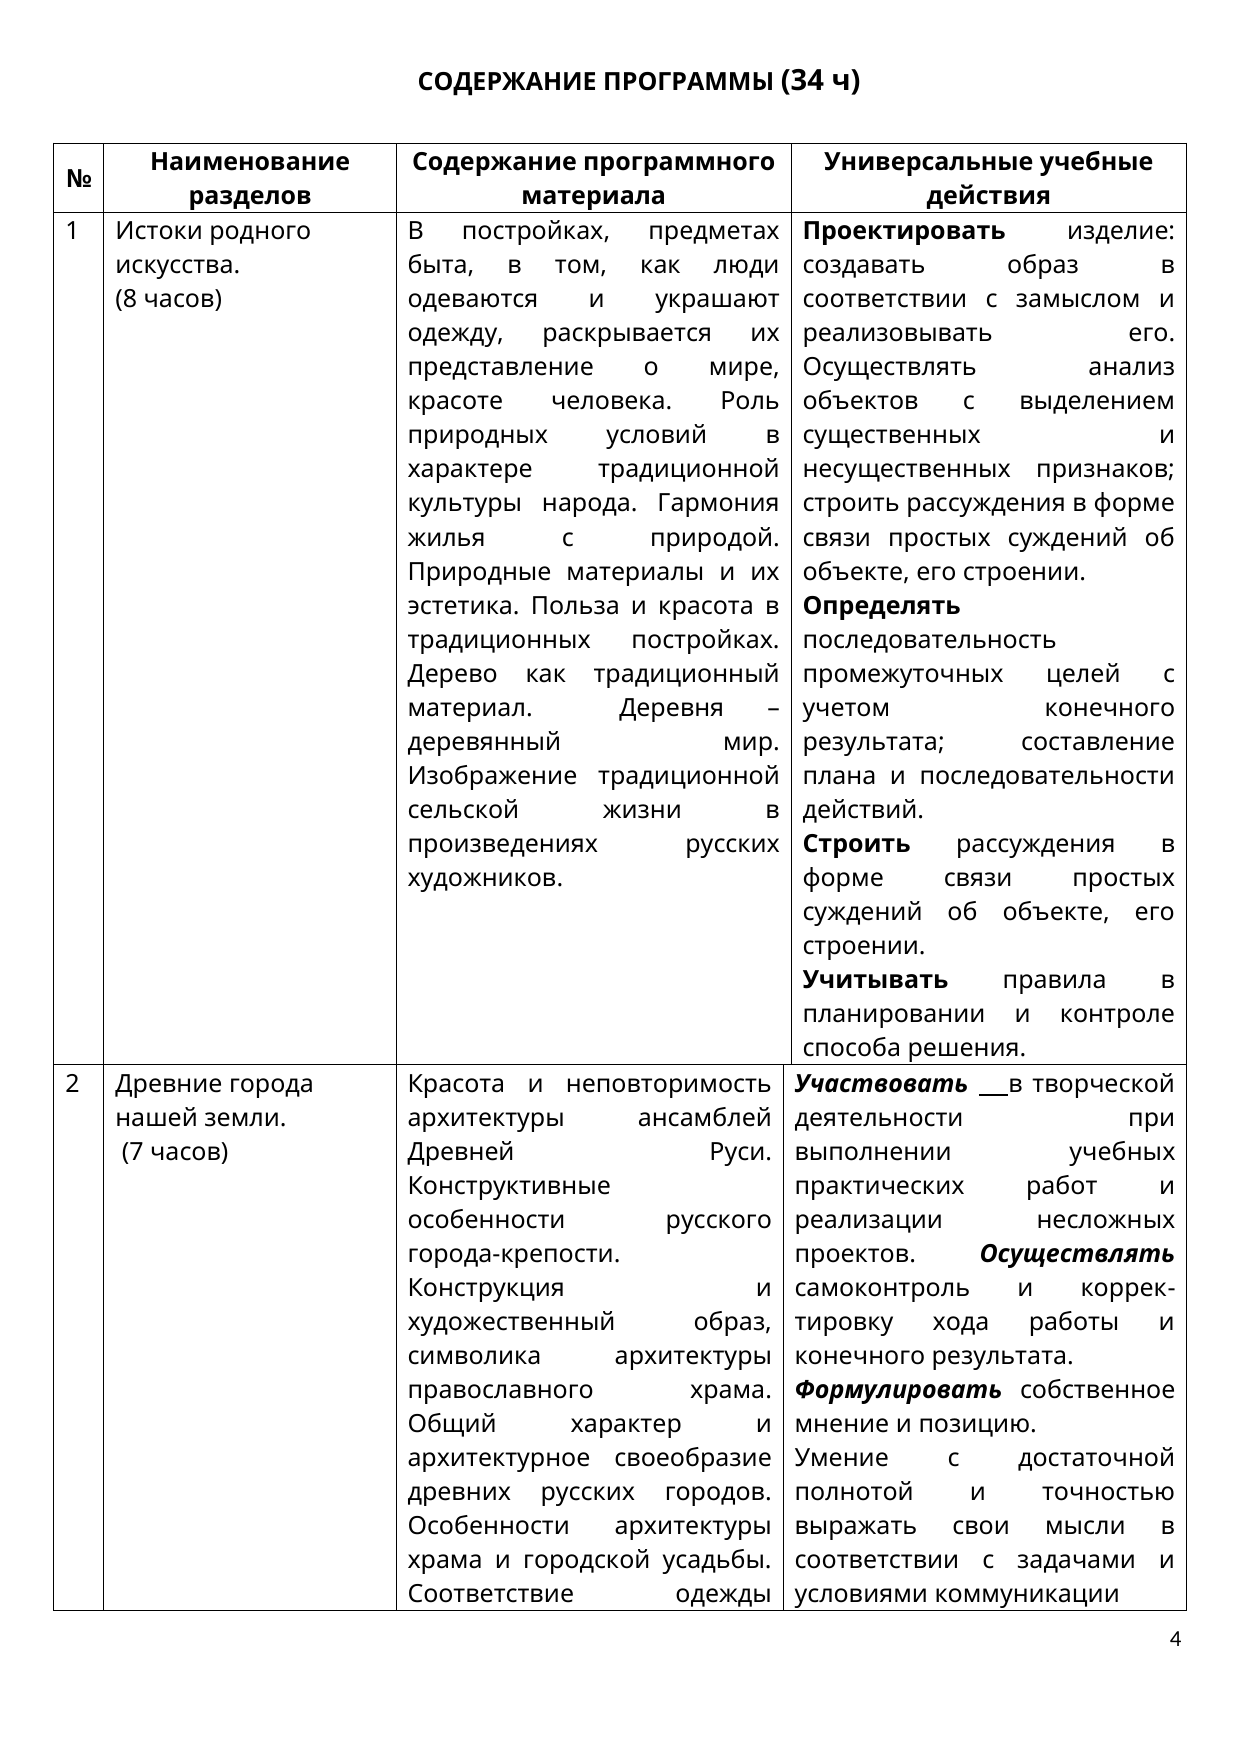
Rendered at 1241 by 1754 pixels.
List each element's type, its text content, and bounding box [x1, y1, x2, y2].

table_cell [104, 1065, 396, 1610]
table_cell Истоки родного искусства. (8 часов) [104, 213, 396, 1064]
table_header Универсальные учебные действия [792, 144, 1186, 212]
table_header Содержание программного материала [397, 144, 791, 212]
table_cell Проектировать изделие: создавать образ в соответствии с замыслом и реализовывать его. Осуществлять анализ объектов с выделением существенных и несущественных признаков; строить рассуждения в форме связи простых суждений об объекте, его строении. Определять последовательность промежуточных целей с учетом конечного результата; составление плана и последовательности действий. Строить рассуждения в форме связи простых суждений об объекте, его строении. Учитывать правила в планировании и контроле способа решения. [792, 213, 1186, 1064]
table_cell 2 [54, 1065, 103, 1610]
table_header Наименование разделов [104, 144, 396, 212]
text Содержание программы (34 ч) [59, 59, 1181, 99]
table_cell 1 [54, 213, 103, 1064]
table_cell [784, 1065, 1186, 1610]
table_header № [54, 144, 103, 212]
table_cell В постройках, предметах быта, в том, как люди одеваются и украшают одежду, раскрывается их представление о мире, красоте человека. Роль природных условий в характере традиционной культуры народа. Гармония жилья с природой. Природные материалы и их эстетика. Польза и красота в традиционных постройках. Дерево как традиционный материал. Деревня – деревянный мир. Изображение традиционной сельской жизни в произведениях русских художников. [397, 213, 791, 1064]
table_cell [397, 1065, 783, 1610]
